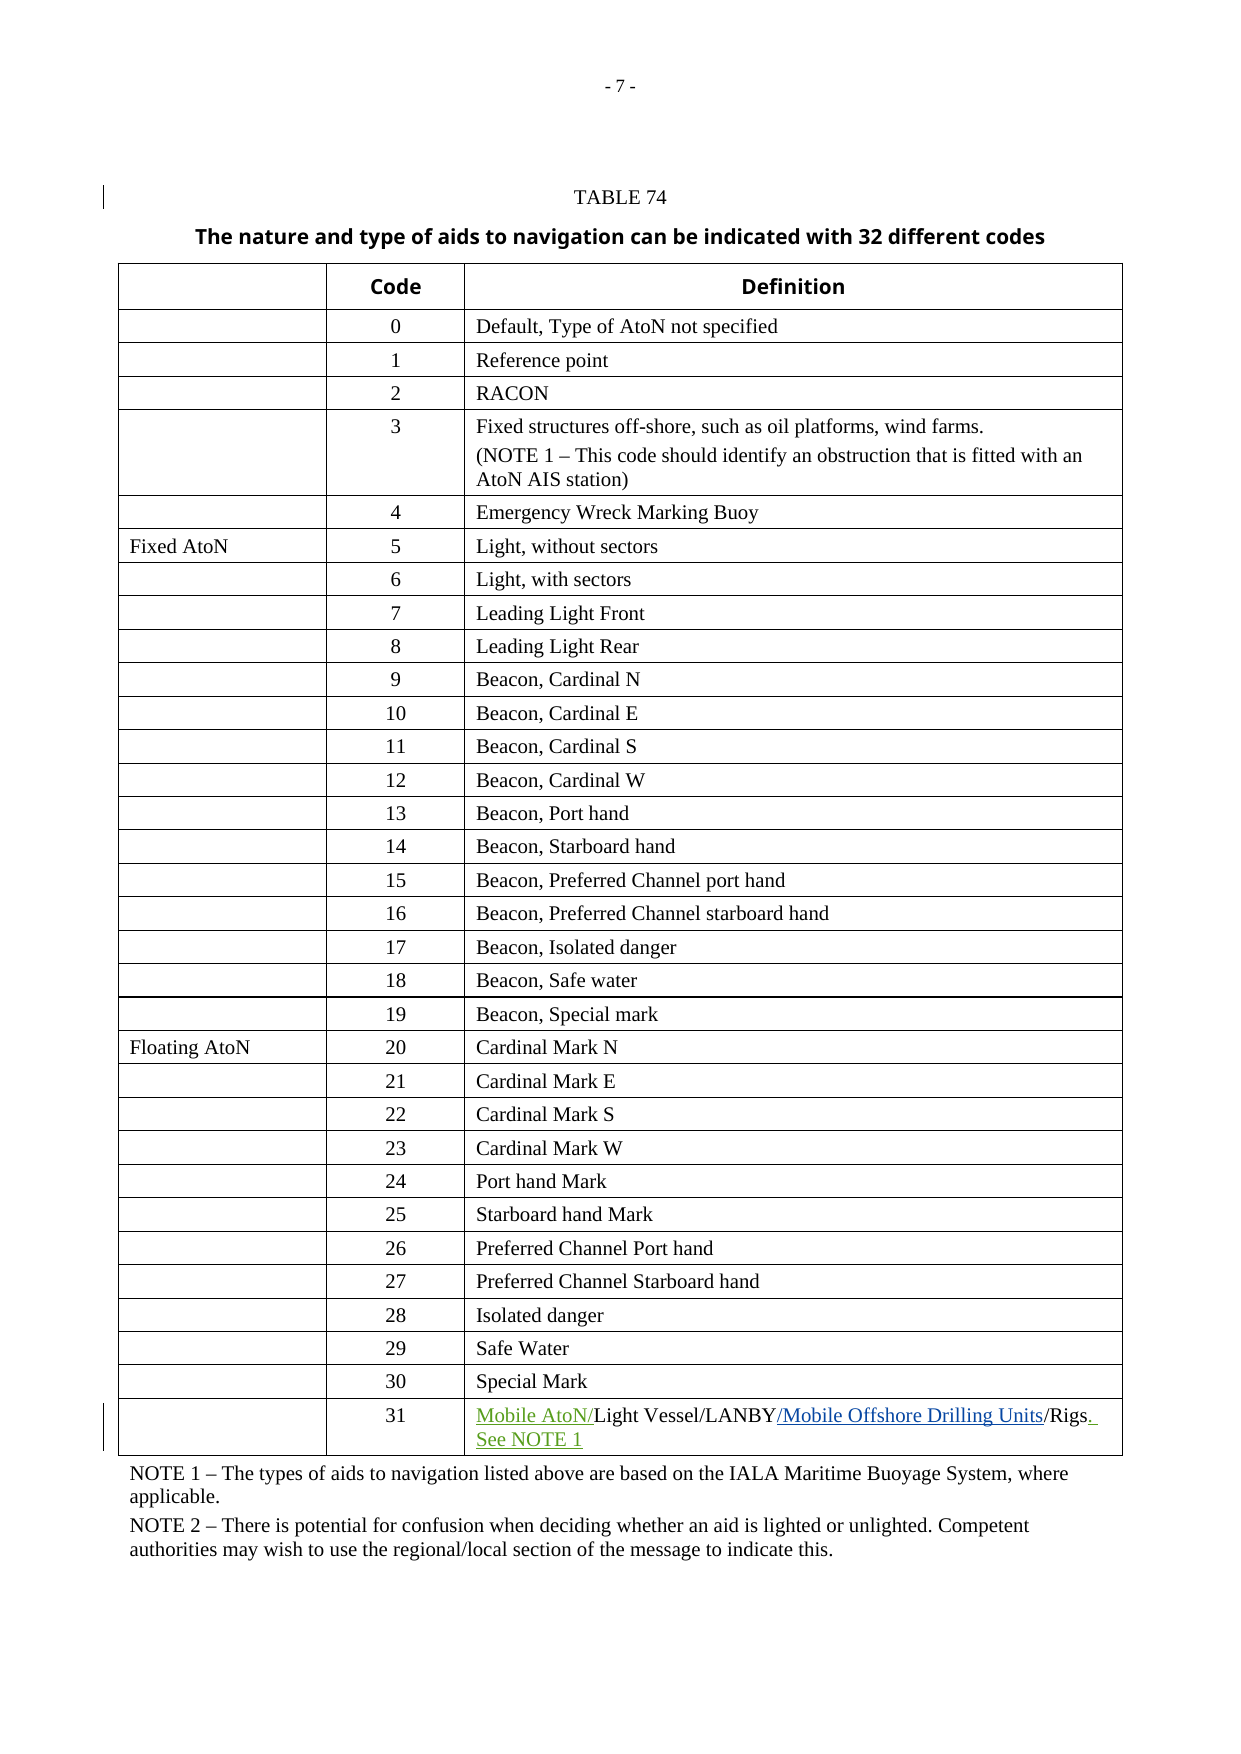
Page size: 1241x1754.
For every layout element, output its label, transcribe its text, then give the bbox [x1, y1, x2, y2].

table_cell 24 [327, 1165, 464, 1197]
table_cell [119, 343, 326, 376]
table_cell Light, with sectors [465, 563, 1122, 595]
table_cell 10 [327, 697, 464, 729]
table_cell [119, 1064, 326, 1097]
table_cell [119, 730, 326, 762]
table_cell [119, 830, 326, 863]
table_cell 4 [327, 496, 464, 528]
table_cell Safe Water [465, 1332, 1122, 1364]
table_cell Beacon, Starboard hand [465, 830, 1122, 863]
table_cell RACON [465, 377, 1122, 409]
table_header Definition [465, 264, 1122, 309]
table_cell 11 [327, 730, 464, 762]
table_cell 5 [327, 529, 464, 562]
table_cell Cardinal Mark W [465, 1131, 1122, 1164]
text TABLE 74 [118, 185, 1122, 209]
table_cell 15 [327, 864, 464, 896]
table_cell Beacon, Cardinal S [465, 730, 1122, 762]
table_cell Isolated danger [465, 1299, 1122, 1331]
table_cell Fixed structures off-shore, such as oil platforms, wind farms. (NOTE 1 – This code should identify an obstruction that is fitted with an AtoN AIS station) [465, 410, 1122, 495]
table_cell [119, 596, 326, 629]
table_cell Beacon, Cardinal W [465, 764, 1122, 796]
table_cell 3 [327, 410, 464, 495]
table_cell 20 [327, 1031, 464, 1063]
table_cell Beacon, Cardinal E [465, 697, 1122, 729]
table_cell Cardinal Mark E [465, 1064, 1122, 1097]
table_cell Beacon, Safe water [465, 964, 1122, 996]
table_cell [119, 1365, 326, 1398]
table_cell Default, Type of AtoN not specified [465, 310, 1122, 342]
table_cell Leading Light Rear [465, 630, 1122, 662]
table_cell [119, 1098, 326, 1130]
table_cell [119, 897, 326, 929]
table_cell Reference point [465, 343, 1122, 376]
table_cell 21 [327, 1064, 464, 1097]
table_cell [119, 310, 326, 342]
table_cell [119, 797, 326, 829]
table_cell [119, 1332, 326, 1364]
table_cell 6 [327, 563, 464, 595]
table_cell [119, 663, 326, 696]
table_cell Light, without sectors [465, 529, 1122, 562]
table_cell 17 [327, 931, 464, 963]
table_cell 8 [327, 630, 464, 662]
table_cell [119, 697, 326, 729]
table_cell 27 [327, 1265, 464, 1297]
table_cell 26 [327, 1232, 464, 1264]
table_cell Preferred Channel Starboard hand [465, 1265, 1122, 1297]
table_cell 9 [327, 663, 464, 696]
table_cell Light Vessel/LANBY/Rigs [465, 1399, 1122, 1455]
table_cell Beacon, Special mark [465, 998, 1122, 1030]
table_cell 16 [327, 897, 464, 929]
table_cell Floating AtoN [119, 1031, 326, 1063]
table_cell 12 [327, 764, 464, 796]
table_cell 18 [327, 964, 464, 996]
table_cell [119, 563, 326, 595]
table_cell 2 [327, 377, 464, 409]
table_cell 31 [327, 1399, 464, 1455]
table_cell Starboard hand Mark [465, 1198, 1122, 1231]
table_cell 23 [327, 1131, 464, 1164]
table_cell Preferred Channel Port hand [465, 1232, 1122, 1264]
table_cell [119, 1232, 326, 1264]
table_cell [119, 764, 326, 796]
table_cell 7 [327, 596, 464, 629]
table_cell Beacon, Cardinal N [465, 663, 1122, 696]
table_cell [119, 1165, 326, 1197]
table_cell Leading Light Front [465, 596, 1122, 629]
table_cell 29 [327, 1332, 464, 1364]
table_cell Fixed AtoN [119, 529, 326, 562]
table_cell Beacon, Port hand [465, 797, 1122, 829]
table_header [119, 264, 326, 309]
table_cell Special Mark [465, 1365, 1122, 1398]
table_cell 13 [327, 797, 464, 829]
table_cell 28 [327, 1299, 464, 1331]
table_cell [119, 964, 326, 996]
table_cell 1 [327, 343, 464, 376]
table_cell [119, 377, 326, 409]
table_cell [119, 410, 326, 495]
table_cell [119, 1131, 326, 1164]
table_cell Port hand Mark [465, 1165, 1122, 1197]
table_cell [119, 864, 326, 896]
table_cell [119, 931, 326, 963]
table_cell [119, 1198, 326, 1231]
table_cell Cardinal Mark N [465, 1031, 1122, 1063]
table_cell 30 [327, 1365, 464, 1398]
table_cell [119, 496, 326, 528]
table_cell Beacon, Preferred Channel port hand [465, 864, 1122, 896]
table_cell Beacon, Preferred Channel starboard hand [465, 897, 1122, 929]
table_cell 14 [327, 830, 464, 863]
table_cell Beacon, Isolated danger [465, 931, 1122, 963]
table_cell Emergency Wreck Marking Buoy [465, 496, 1122, 528]
table_cell [119, 630, 326, 662]
table_cell NOTE 1 – The types of aids to navigation listed above are based on the IALA Maritime Buoyage System, where applicable. NOTE 2 – There is potential for confusion when deciding whether an aid is lighted or unlighted. Competent authorities may wish to use the regional/local section of the message to indicate this. [118, 1456, 1122, 1565]
table_cell [119, 1299, 326, 1331]
table_header Code [327, 264, 464, 309]
table_cell 22 [327, 1098, 464, 1130]
table_cell [119, 998, 326, 1030]
table_cell 0 [327, 310, 464, 342]
title The nature and type of aids to navigation can be indicated with 32 different codes [118, 222, 1122, 250]
table_cell 19 [327, 998, 464, 1030]
table_cell Cardinal Mark S [465, 1098, 1122, 1130]
table_cell [119, 1265, 326, 1297]
table_cell 25 [327, 1198, 464, 1231]
table_cell [119, 1399, 326, 1455]
